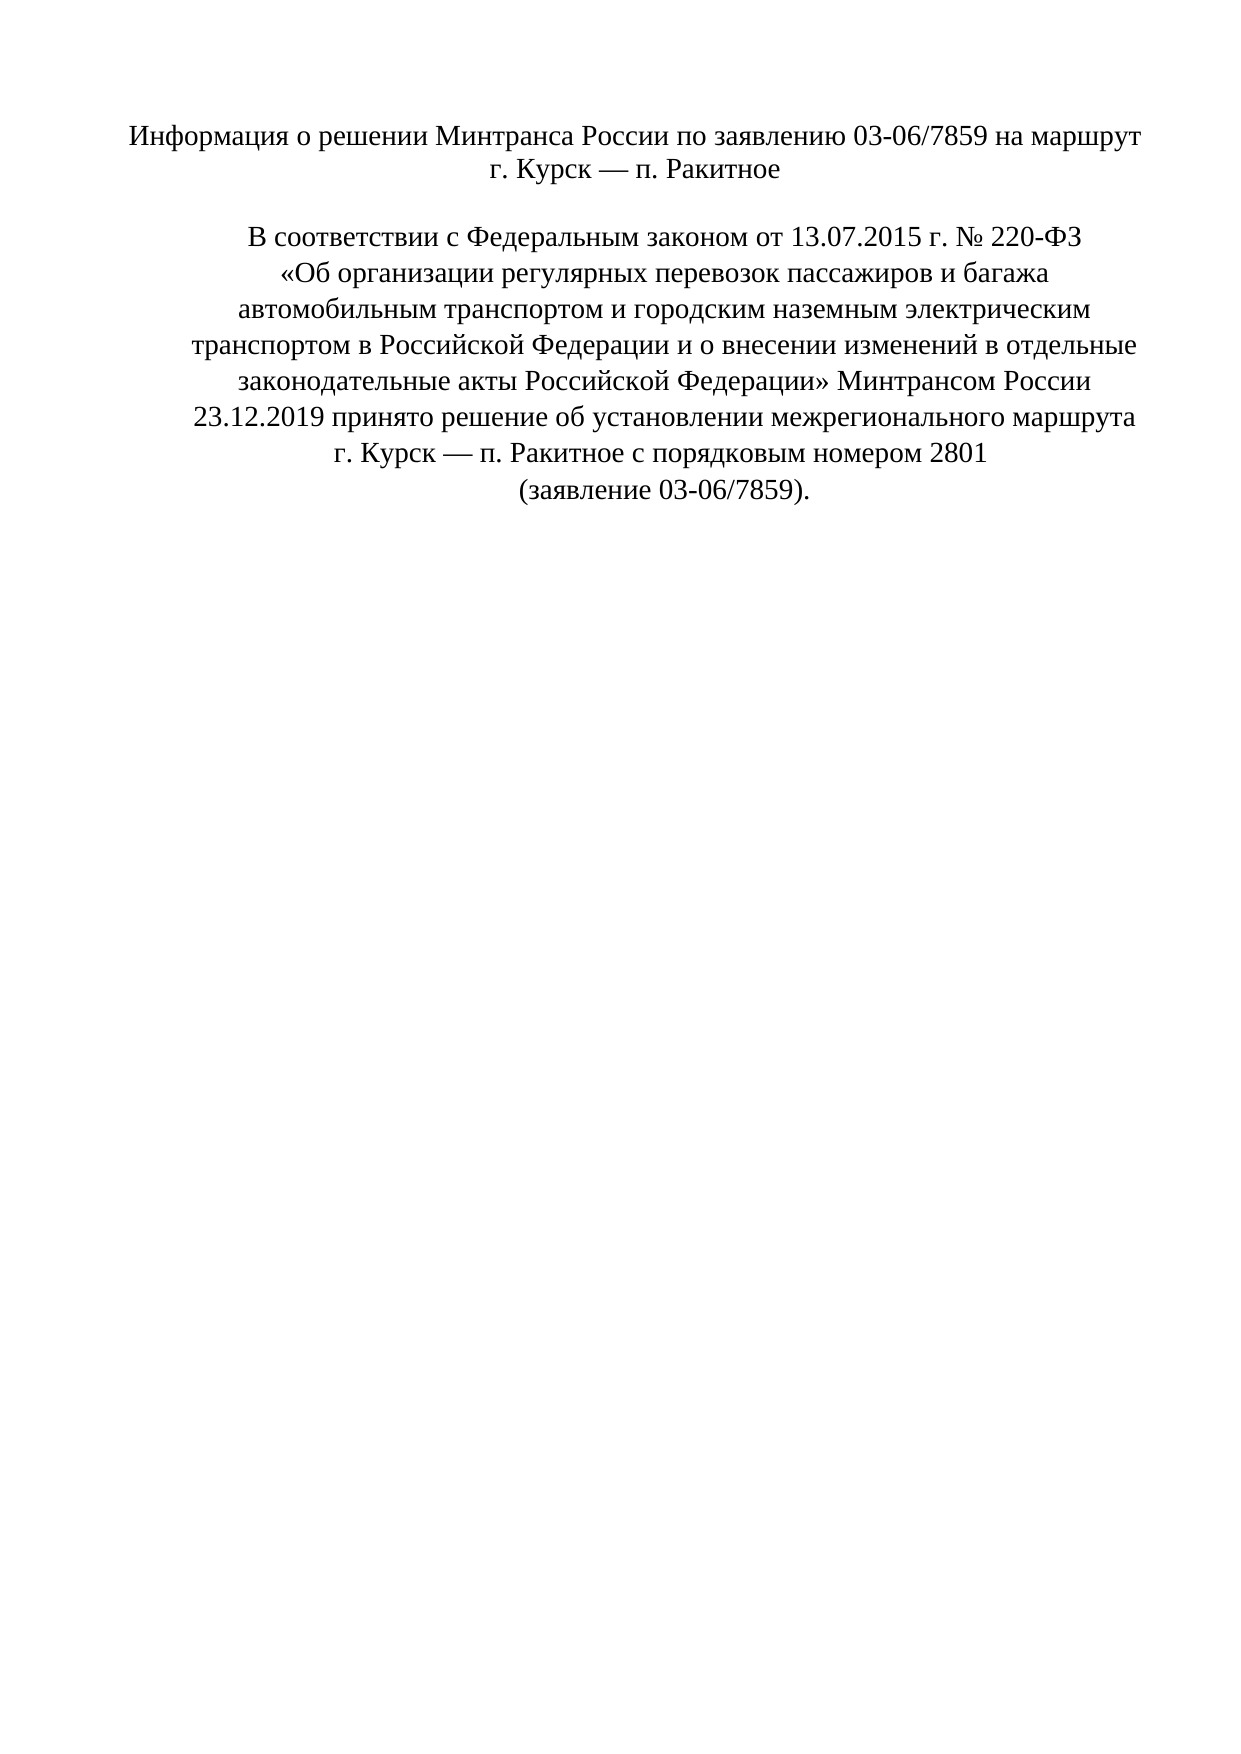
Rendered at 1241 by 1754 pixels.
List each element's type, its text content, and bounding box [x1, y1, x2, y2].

text В соответствии с Федеральным законом от 13.07.2015 г. № 220-ФЗ «Об организации регулярных перевозок пассажиров и багажа автомобильным транспортом и городским наземным электрическим транспортом в Российской Федерации и о внесении изменений в отдельные законодательные акты Российской Федерации» Минтрансом России 23.12.2019 принято решение об установлении межрегионального маршрута г. Курск — п. Ракитное с порядковым номером 2801 (заявление 03-06/7859). [177, 219, 1152, 505]
text Информация о решении Минтранса России по заявлению 03-06/7859 на маршрут г. Курск — п. Ракитное [118, 118, 1152, 185]
